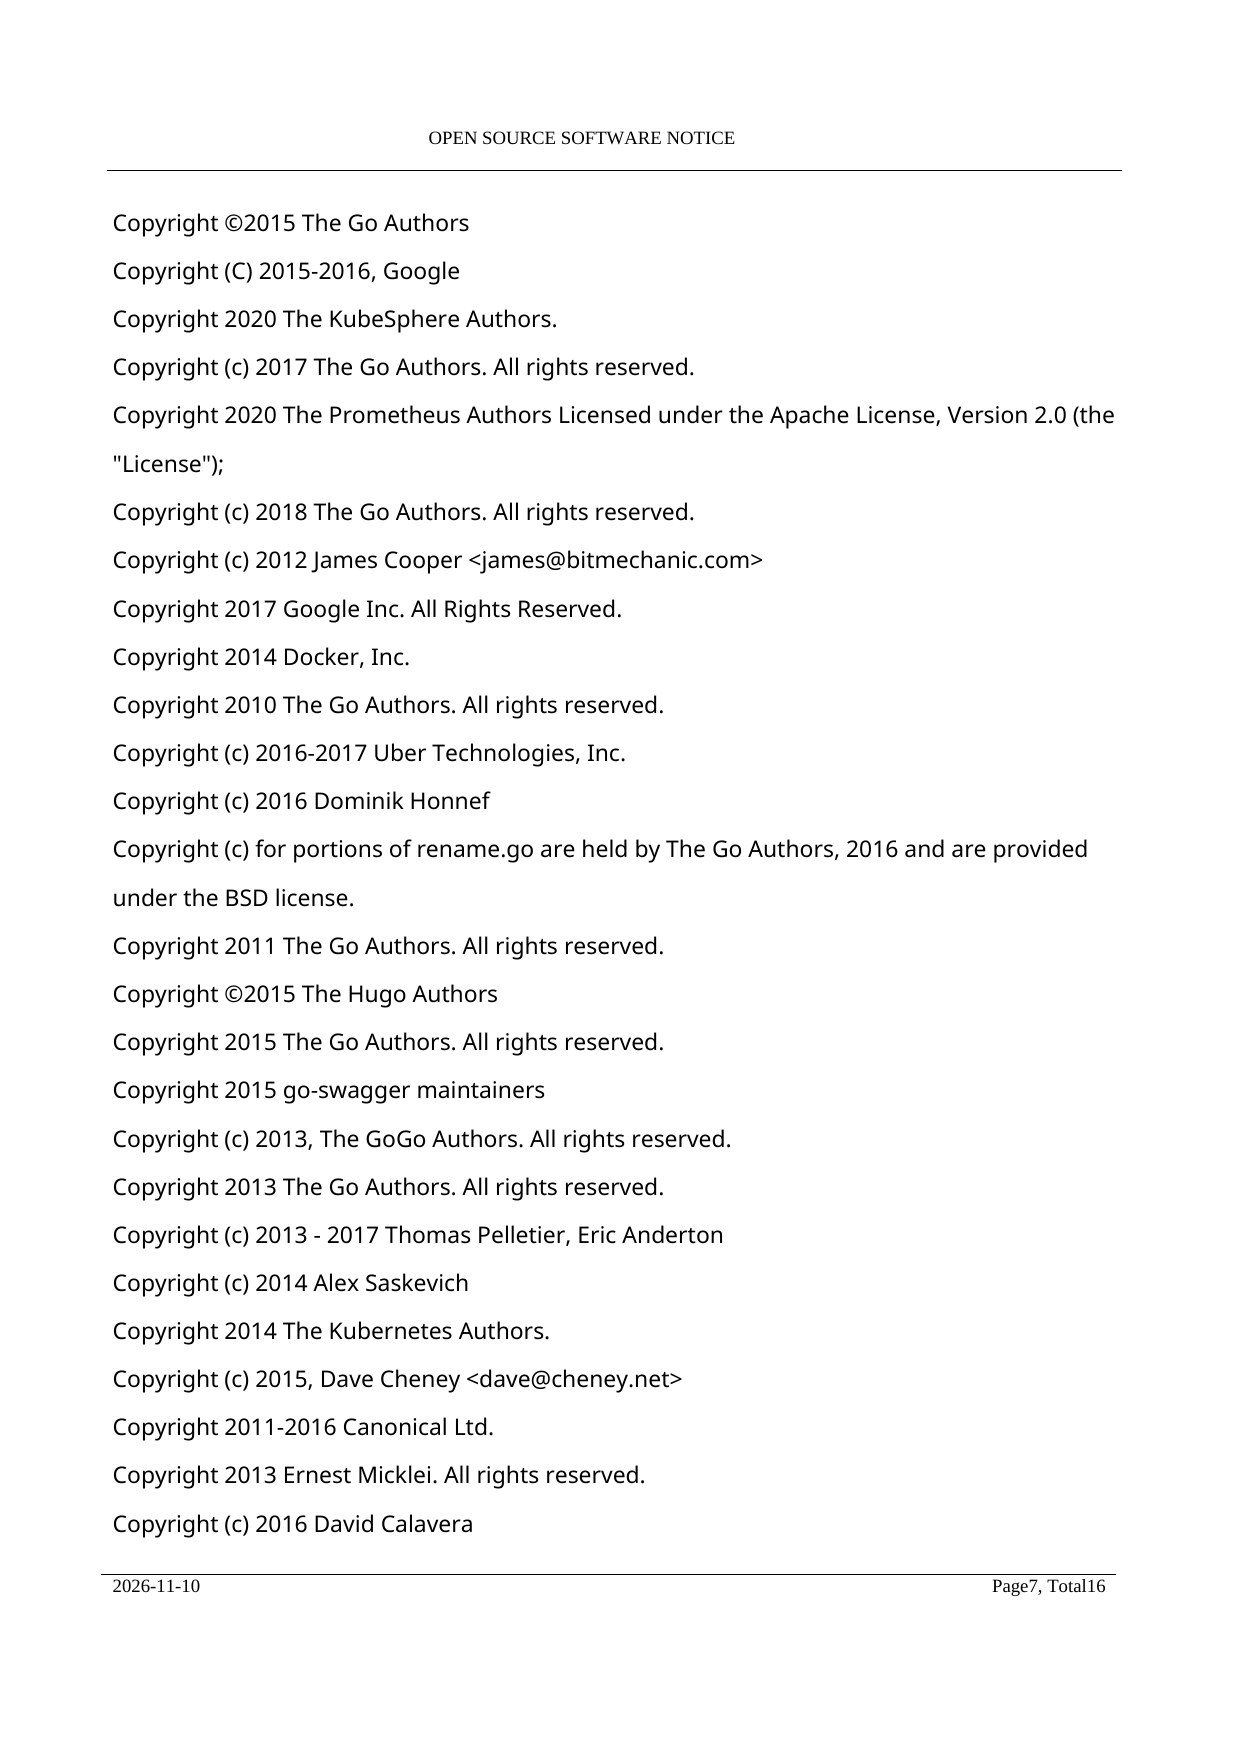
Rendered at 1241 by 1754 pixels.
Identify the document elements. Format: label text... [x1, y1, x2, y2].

text Copyright (c) 2016-2017 Uber Technologies, Inc. [112, 736, 1128, 769]
text Copyright ©2015 The Hugo Authors [112, 978, 1128, 1010]
text Copyright (c) 2013, The GoGo Authors. All rights reserved. [112, 1122, 1128, 1154]
text Copyright 2020 The KubeSphere Authors. [112, 303, 1128, 335]
text Copyright 2011 The Go Authors. All rights reserved. [112, 929, 1128, 962]
text Copyright (c) 2014 Alex Saskevich [112, 1266, 1128, 1299]
text Copyright (c) 2018 The Go Authors. All rights reserved. [112, 496, 1128, 528]
text Copyright 2017 Google Inc. All Rights Reserved. [112, 592, 1128, 624]
text Copyright (c) 2016 Dominik Honnef [112, 784, 1128, 817]
text Copyright 2010 The Go Authors. All rights reserved. [112, 688, 1128, 721]
text Copyright (C) 2015-2016, Google [112, 254, 1128, 287]
text Copyright 2014 The Kubernetes Authors. [112, 1314, 1128, 1347]
text Copyright (c) 2015, Dave Cheney <dave@cheney.net> [112, 1363, 1128, 1395]
text Copyright (c) 2012 James Cooper <james@bitmechanic.com> [112, 544, 1128, 576]
text Copyright 2015 go-swagger maintainers [112, 1074, 1128, 1106]
text Copyright 2011-2016 Canonical Ltd. [112, 1411, 1128, 1443]
text Copyright 2020 The Prometheus Authors Licensed under the Apache License, Version 2.0 (the "License"); [112, 399, 1128, 480]
text Copyright (c) for portions of rename.go are held by The Go Authors, 2016 and are provided under the BSD license. [112, 833, 1128, 914]
text Copyright 2013 The Go Authors. All rights reserved. [112, 1170, 1128, 1203]
text Copyright (c) 2016 David Calavera [112, 1507, 1128, 1539]
text Copyright ©2015 The Go Authors [112, 206, 1128, 239]
text Copyright 2013 Ernest Micklei. All rights reserved. [112, 1459, 1128, 1491]
text Copyright 2015 The Go Authors. All rights reserved. [112, 1026, 1128, 1058]
text Copyright (c) 2013 - 2017 Thomas Pelletier, Eric Anderton [112, 1218, 1128, 1251]
text Copyright (c) 2017 The Go Authors. All rights reserved. [112, 351, 1128, 383]
text Copyright 2014 Docker, Inc. [112, 640, 1128, 673]
